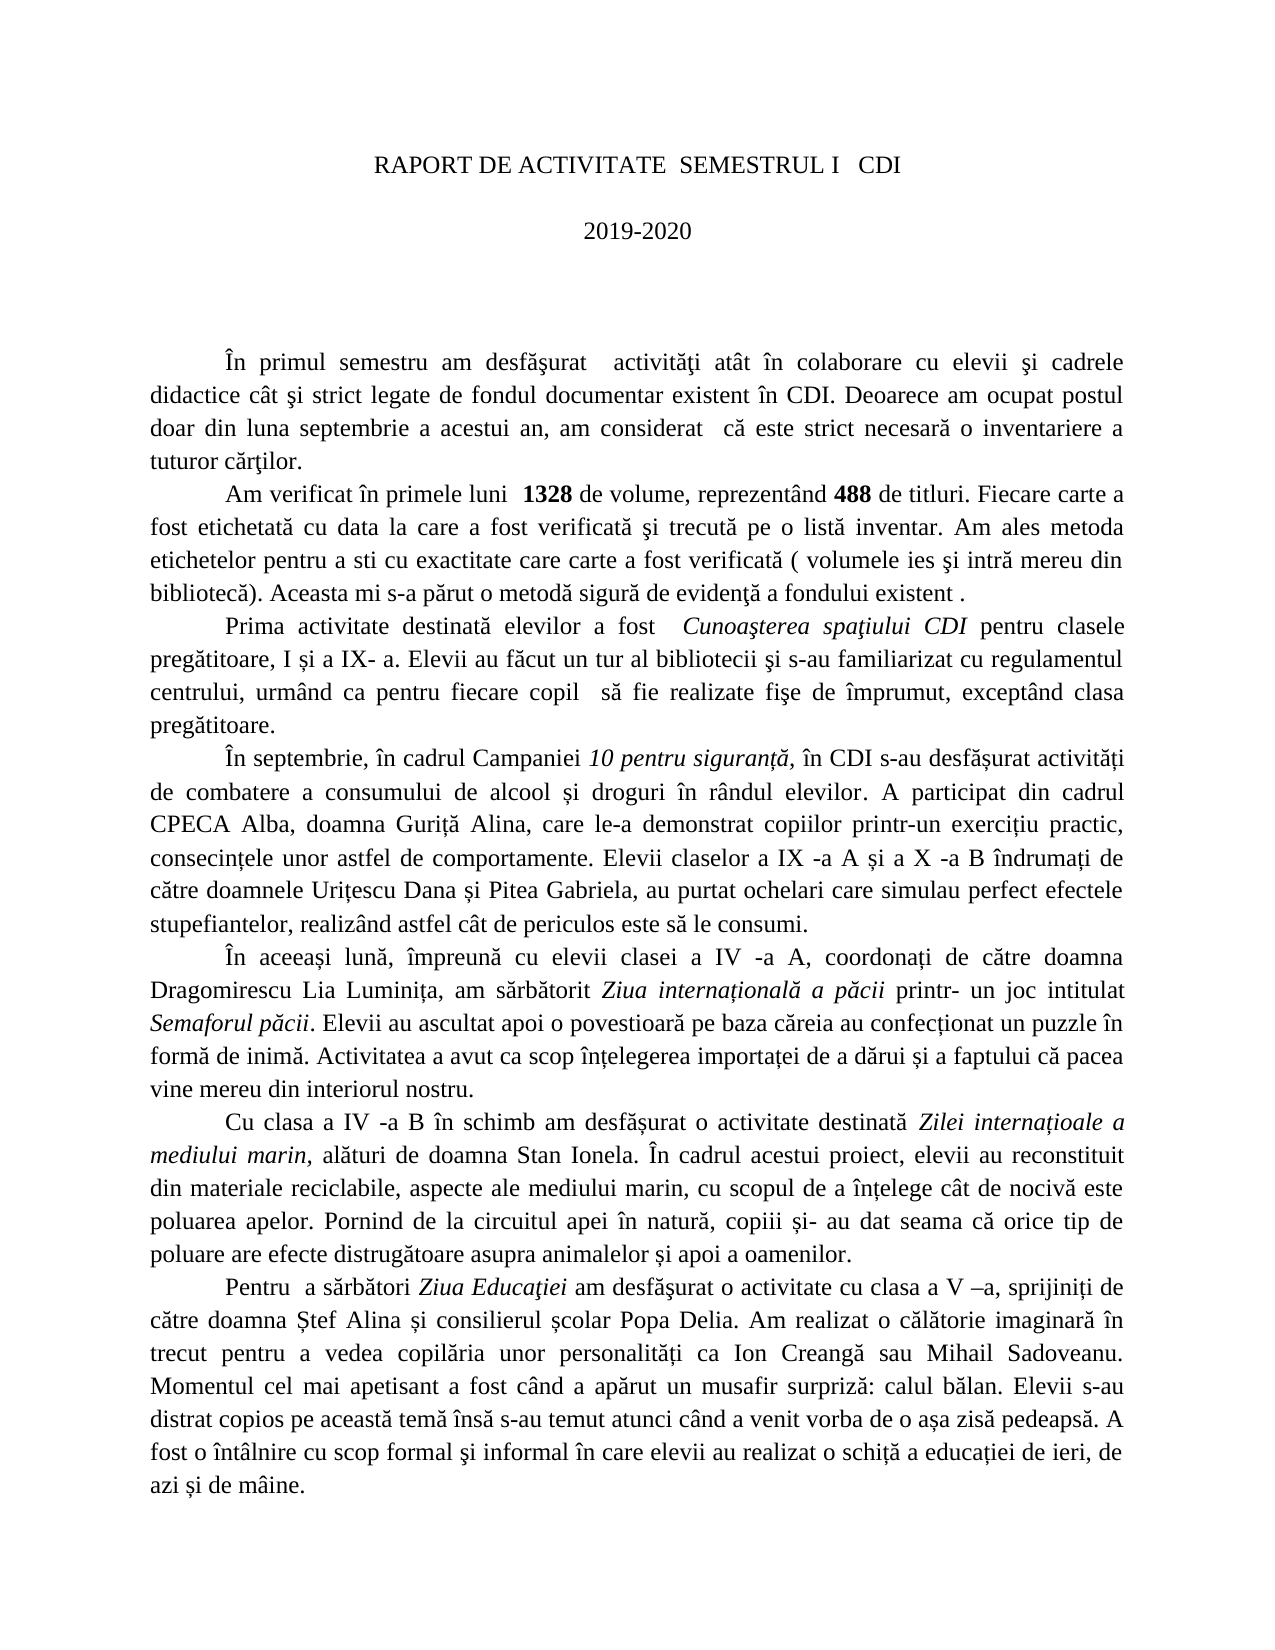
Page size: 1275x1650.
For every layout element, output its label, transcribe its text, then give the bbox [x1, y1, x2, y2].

text În aceeași lună, împreună cu elevii clasei a IV -a A, coordonați de către doamna Dragomirescu Lia Luminița, am sărbătorit Ziua internațională a păcii printr- un joc intitulat Semaforul păcii. Elevii au ascultat apoi o povestioară pe baza căreia au confecționat un puzzle în formă de inimă. Activitatea a avut ca scop înțelegerea importaței de a dărui și a faptului că pacea vine mereu din interiorul nostru. [150, 942, 1125, 1102]
text Am verificat în primele luni 1328 de volume, reprezentând 488 de titluri. Fiecare carte a fost etichetată cu data la care a fost verificată şi trecută pe o listă inventar. Am ales metoda etichetelor pentru a sti cu exactitate care carte a fost verificată ( volumele ies şi intră mereu din bibliotecă). Aceasta mi s-a părut o metodă sigură de evidenţă a fondului existent . [150, 479, 1125, 607]
text Pentru a sărbători Ziua Educaţiei am desfăşurat o activitate cu clasa a V –a, sprijiniți de către doamna Ștef Alina și consilierul școlar Popa Delia. Am realizat o călătorie imaginară în trecut pentru a vedea copilăria unor personalități ca Ion Creangă sau Mihail Sadoveanu. Momentul cel mai apetisant a fost când a apărut un musafir surpriză: calul bălan. Elevii s-au distrat copios pe această temă însă s-au temut atunci când a venit vorba de o așa zisă pedeapsă. A fost o întâlnire cu scop formal şi informal în care elevii au realizat o schiță a educației de ieri, de azi și de mâine. [150, 1272, 1125, 1499]
text În primul semestru am desfăşurat activităţi atât în colaborare cu elevii şi cadrele didactice cât şi strict legate de fondul documentar existent în CDI. Deoarece am ocupat postul doar din luna septembrie a acestui an, am considerat că este strict necesară o inventariere a tuturor cărţilor. [150, 347, 1125, 475]
text În septembrie, în cadrul Campaniei 10 pentru siguranță, în CDI s-au desfășurat activități de combatere a consumului de alcool și droguri în rândul elevilor. A participat din cadrul CPECA Alba, doamna Guriță Alina, care le-a demonstrat copiilor printr-un exercițiu practic, consecințele unor astfel de comportamente. Elevii claselor a IX -a A și a X -a B îndrumați de către doamnele Urițescu Dana și Pitea Gabriela, au purtat ochelari care simulau perfect efectele stupefiantelor, realizând astfel cât de periculos este să le consumi. [150, 743, 1125, 937]
text Cu clasa a IV -a B în schimb am desfășurat o activitate destinată Zilei internațioale a mediului marin, alături de doamna Stan Ionela. În cadrul acestui proiect, elevii au reconstituit din materiale reciclabile, aspecte ale mediului marin, cu scopul de a înțelege cât de nocivă este poluarea apelor. Pornind de la circuitul apei în natură, copiii și- au dat seama că orice tip de poluare are efecte distrugătoare asupra animalelor și apoi a oamenilor. [150, 1107, 1125, 1268]
text Prima activitate destinată elevilor a fost Cunoaşterea spaţiului CDI pentru clasele pregătitoare, I și a IX- a. Elevii au făcut un tur al bibliotecii şi s-au familiarizat cu regulamentul centrului, urmând ca pentru fiecare copil să fie realizate fişe de împrumut, exceptând clasa pregătitoare. [150, 611, 1125, 739]
text 2019-2020 [150, 216, 1125, 245]
text RAPORT DE ACTIVITATE SEMESTRUL I CDI [150, 150, 1125, 179]
